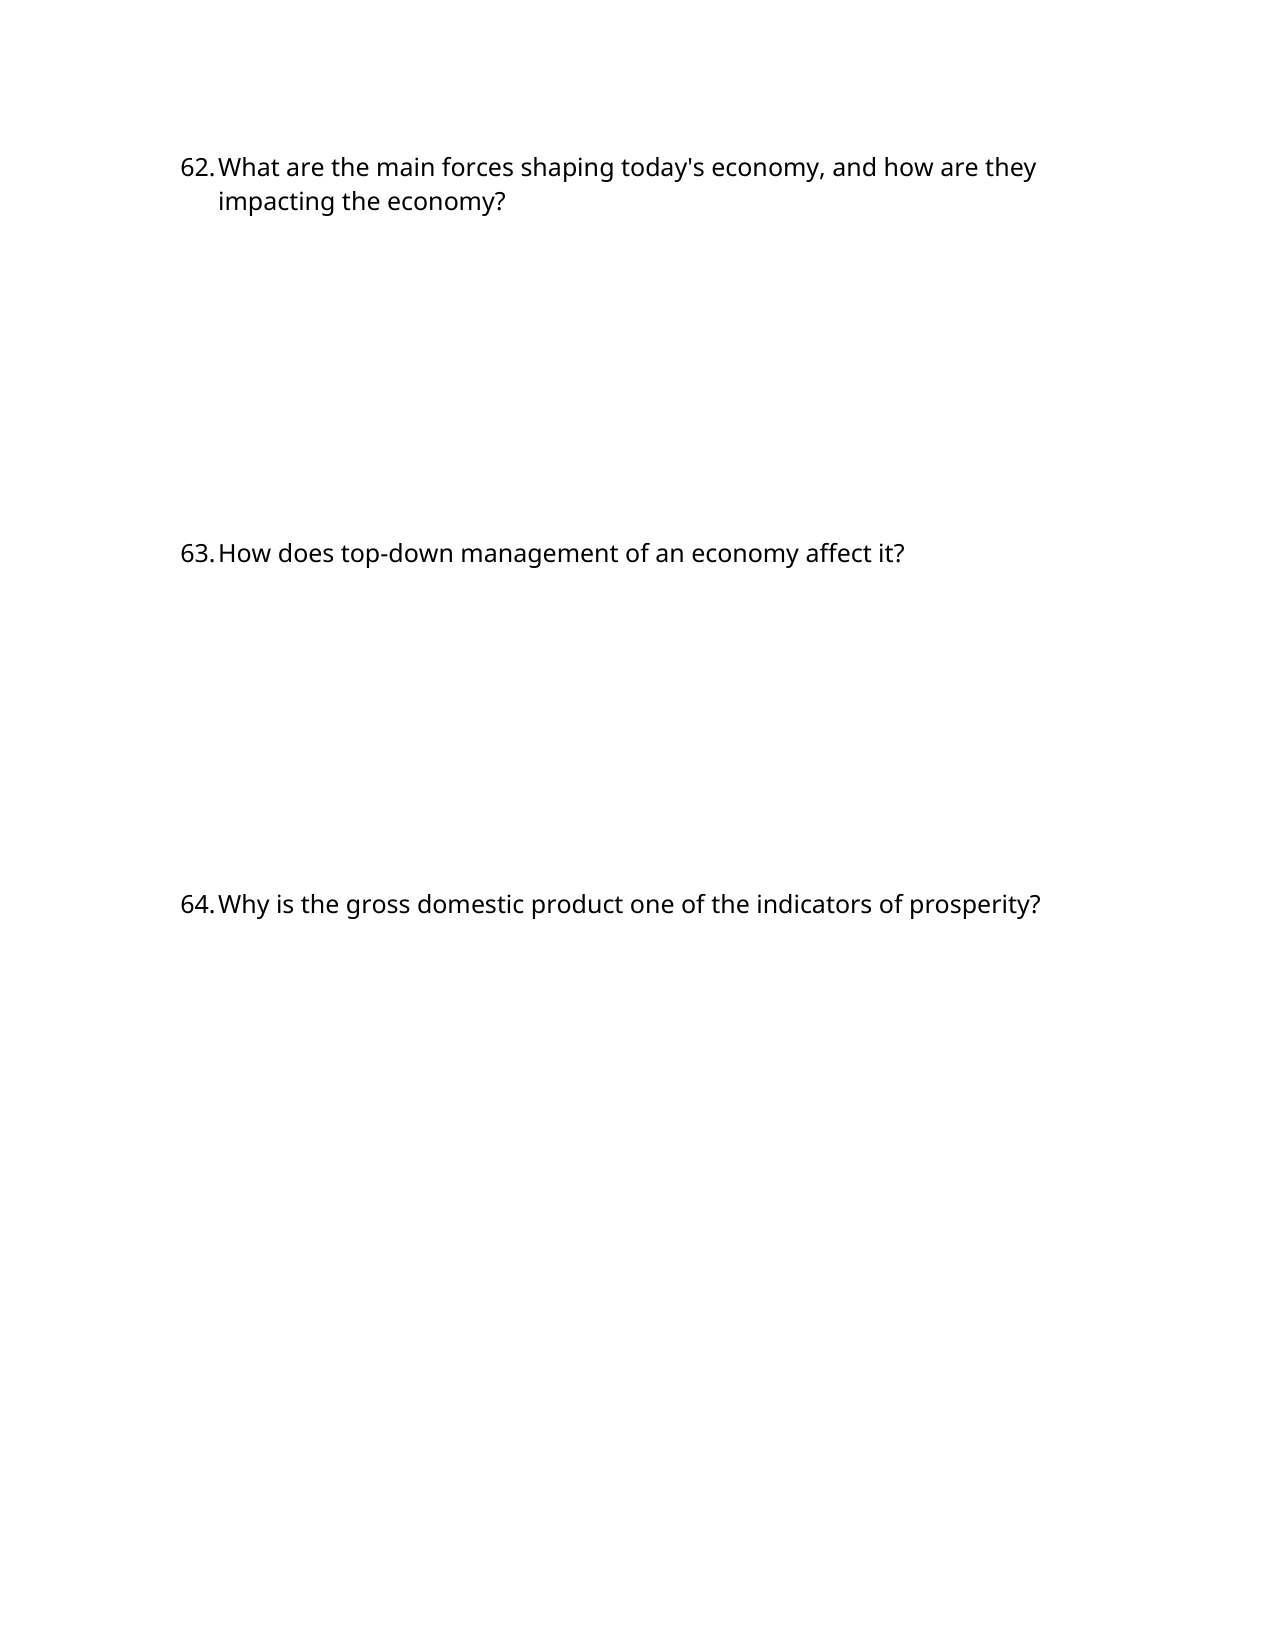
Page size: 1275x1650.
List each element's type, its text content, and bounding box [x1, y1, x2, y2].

table_header 64. [180, 887, 218, 1213]
table_header 63. [180, 536, 218, 862]
table_header How does top-down management of an economy affect it? [218, 536, 1125, 862]
table_header 62. [180, 150, 218, 510]
table_header Why is the gross domestic product one of the indicators of prosperity? [218, 887, 1125, 1213]
table_header What are the main forces shaping today's economy, and how are they impacting the economy? [218, 150, 1125, 510]
